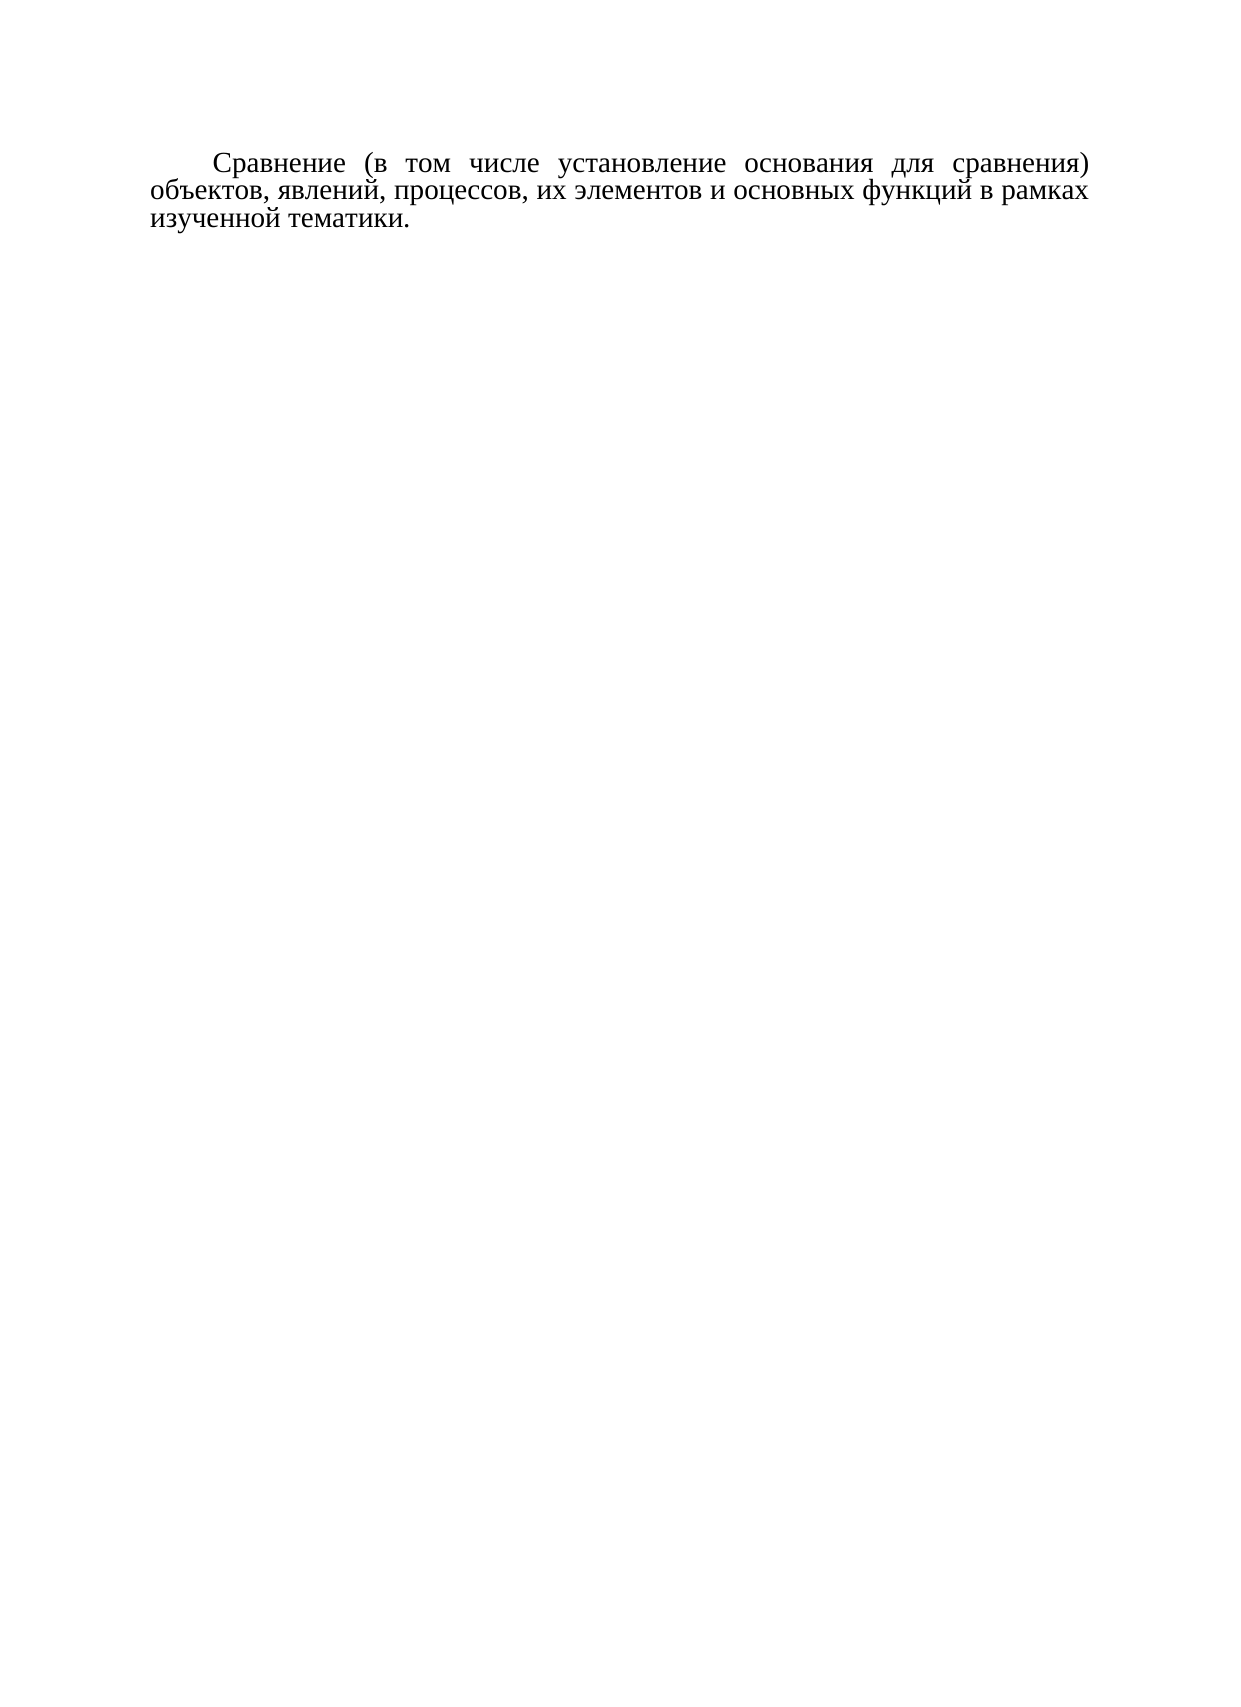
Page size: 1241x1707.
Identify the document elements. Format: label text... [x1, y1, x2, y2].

text Сравнение (в том числе установление основания для сравнения) объектов, явлений, процессов, их элементов и основных функций в рамках изученной тематики. [150, 150, 1090, 232]
